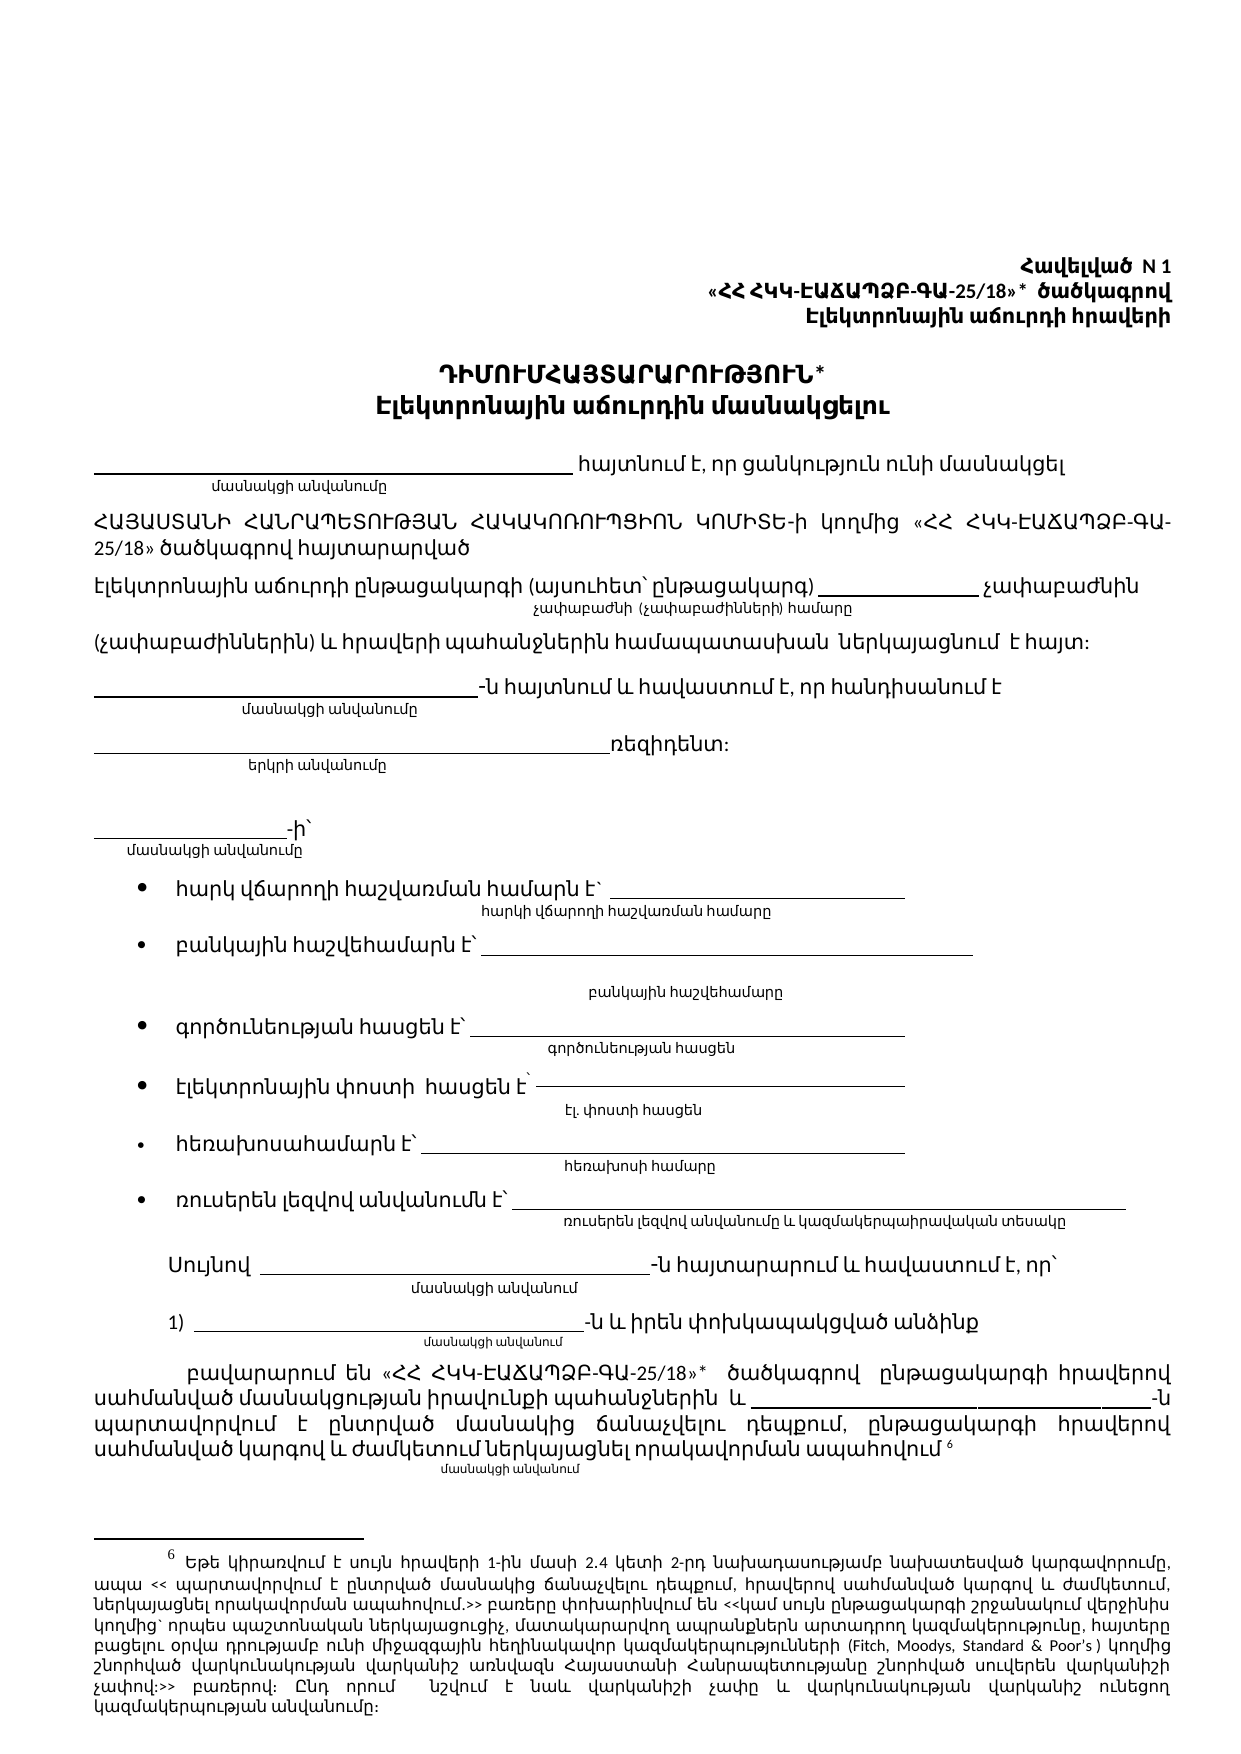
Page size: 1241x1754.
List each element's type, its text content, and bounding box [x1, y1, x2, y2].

text էլեկտրոնային աճուրդի ընթացակարգի (այսուհետ՝ ընթացակարգ) չափաբաժնին [94, 573, 1171, 599]
text Սույնով -ն հայտարարում և հավաստում է, որ՝ [94, 1248, 1171, 1279]
text Էլեկտրոնային աճուրդի հրավերի [94, 304, 1171, 329]
list հարկ վճարողի հաշվառման համարն է` [138, 872, 1171, 902]
text ռուսերեն լեզվով անվանումը և կազմակերպաիրավական տեսակը [94, 1213, 1171, 1243]
text «ՀՀ ՀԿԿ-ԷԱՃԱՊՁԲ-ԳԱ-25/18»* ծածկագրով [94, 278, 1171, 304]
text 1) -ն և իրեն փոխկապակցված անձինք [94, 1309, 1171, 1335]
list գործունեության հասցեն է՝ [138, 1014, 1171, 1040]
text ռեզիդենտ: [94, 731, 1171, 756]
text մասնակցի անվանում [94, 1279, 1171, 1309]
text մասնակցի անվանում [94, 1462, 1171, 1487]
text երկրի անվանումը [94, 756, 1171, 787]
text բանկային հաշվեհամարը [94, 983, 1171, 1014]
list բանկային հաշվեհամարն է՝ [138, 933, 1171, 983]
text մասնակցի անվանումը [94, 477, 1171, 507]
text -ի՝ [94, 816, 1171, 841]
text (չափաբաժիններին) և հրավերի պահանջներին համապատասխան ներկայացնում է հայտ: [94, 629, 1171, 655]
text մասնակցի անվանումը [94, 701, 1171, 731]
text գործունեության հասցեն [94, 1040, 1171, 1070]
text ՀԱՅԱՍՏԱՆԻ ՀԱՆՐԱՊԵՏՈՒԹՅԱՆ ՀԱԿԱԿՈՌՈՒՊՑԻՈՆ ԿՈՄԻՏԵ-ի կողմից «ՀՀ ՀԿԿ-ԷԱՃԱՊՁԲ-ԳԱ-25/18» ծածկագրով հայտարարված [94, 507, 1171, 561]
subtitle Էլեկտրոնային աճուրդին մասնակցելու [94, 390, 1171, 421]
text -ն հայտնում և հավաստում է, որ հանդիսանում է [94, 670, 1171, 701]
text բավարարում են «ՀՀ ՀԿԿ-ԷԱՃԱՊՁԲ-ԳԱ-25/18»* ծածկագրով ընթացակարգի հրավերով սահմանված մասնակցության իրավունքի պահանջներին և -ն պարտավորվում է ընտրված մասնակից ճանաչվելու դեպքում, ընթացակարգի հրավերով սահմանված կարգով և ժամկետում ներկայացնել որակավորման ապահովում [94, 1360, 1171, 1462]
list ռուսերեն լեզվով անվանումն է՝ [138, 1187, 1171, 1213]
text էլ. փոստի հասցեն [94, 1101, 1171, 1131]
text մասնակցի անվանումը [94, 841, 1171, 872]
text չափաբաժնի (չափաբաժինների) համարը [94, 599, 1171, 629]
text մասնակցի անվանում [94, 1335, 1171, 1360]
text հայտնում է, որ ցանկություն ունի մասնակցել [94, 451, 1171, 477]
list էլեկտրոնային փոստի հասցեն է՝ [138, 1070, 1171, 1101]
text հեռախոսի համարը [462, 1157, 1171, 1187]
list հեռախոսահամարն է՝ [138, 1131, 1171, 1157]
text Հավելված N 1 [94, 253, 1171, 278]
text ԴԻՄՈՒՄՀԱՅՏԱՐԱՐՈՒԹՅՈՒՆ* [94, 360, 1171, 390]
text հարկի վճարողի հաշվառման համարը [94, 902, 1171, 933]
